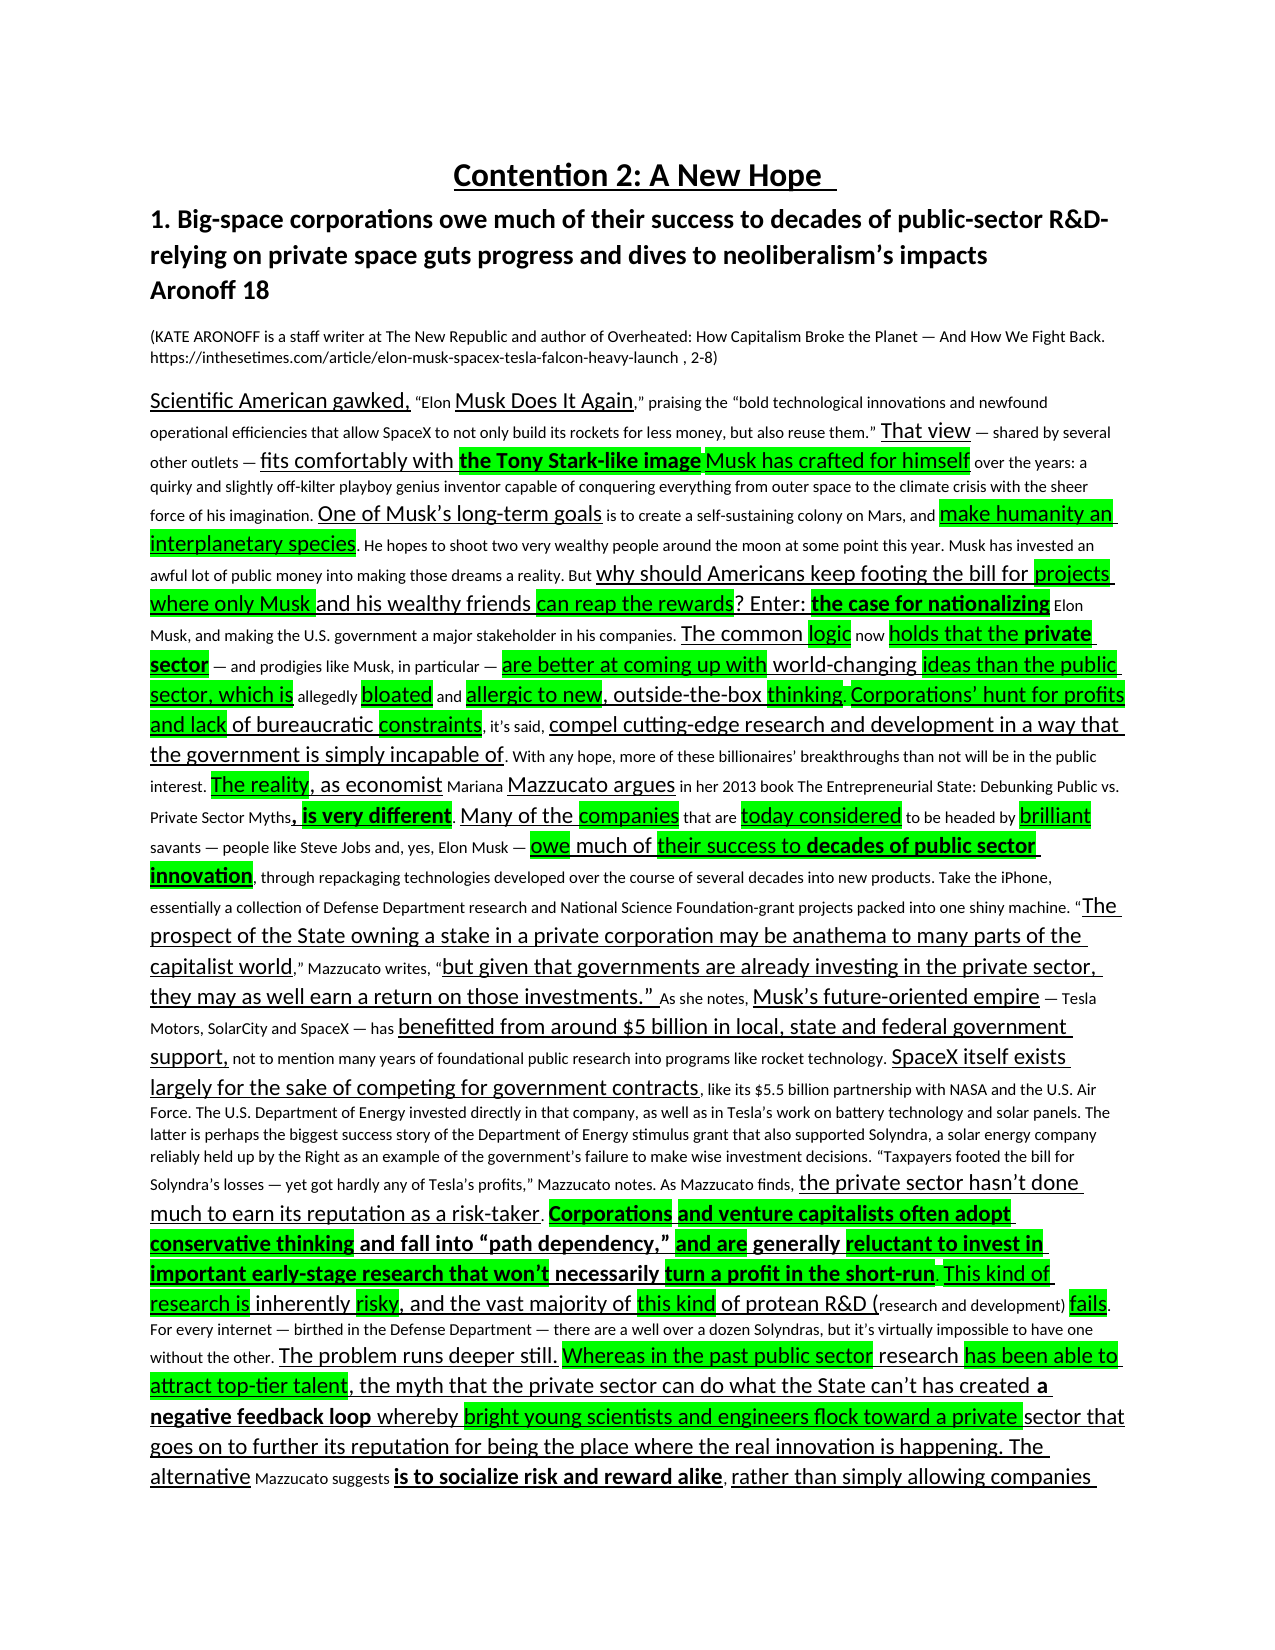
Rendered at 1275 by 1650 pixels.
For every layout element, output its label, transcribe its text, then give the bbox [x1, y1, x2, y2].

subtitle 1. Big-space corporations owe much of their success to decades of public-sector R&D- relying on private space guts progress and dives to neoliberalism’s impacts [150, 202, 1125, 271]
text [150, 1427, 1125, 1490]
subtitle Contention 2: A New Hope [150, 154, 1125, 195]
text Aronoff 18 [150, 273, 1125, 307]
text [150, 386, 1125, 1426]
text (KATE ARONOFF is a staff writer at The New Republic and author of Overheated: How Capitalism Broke the Planet — And How We Fight Back. https://inthesetimes.com/article/elon-musk-spacex-tesla-falcon-heavy-launch , 2-8) [150, 326, 1125, 368]
